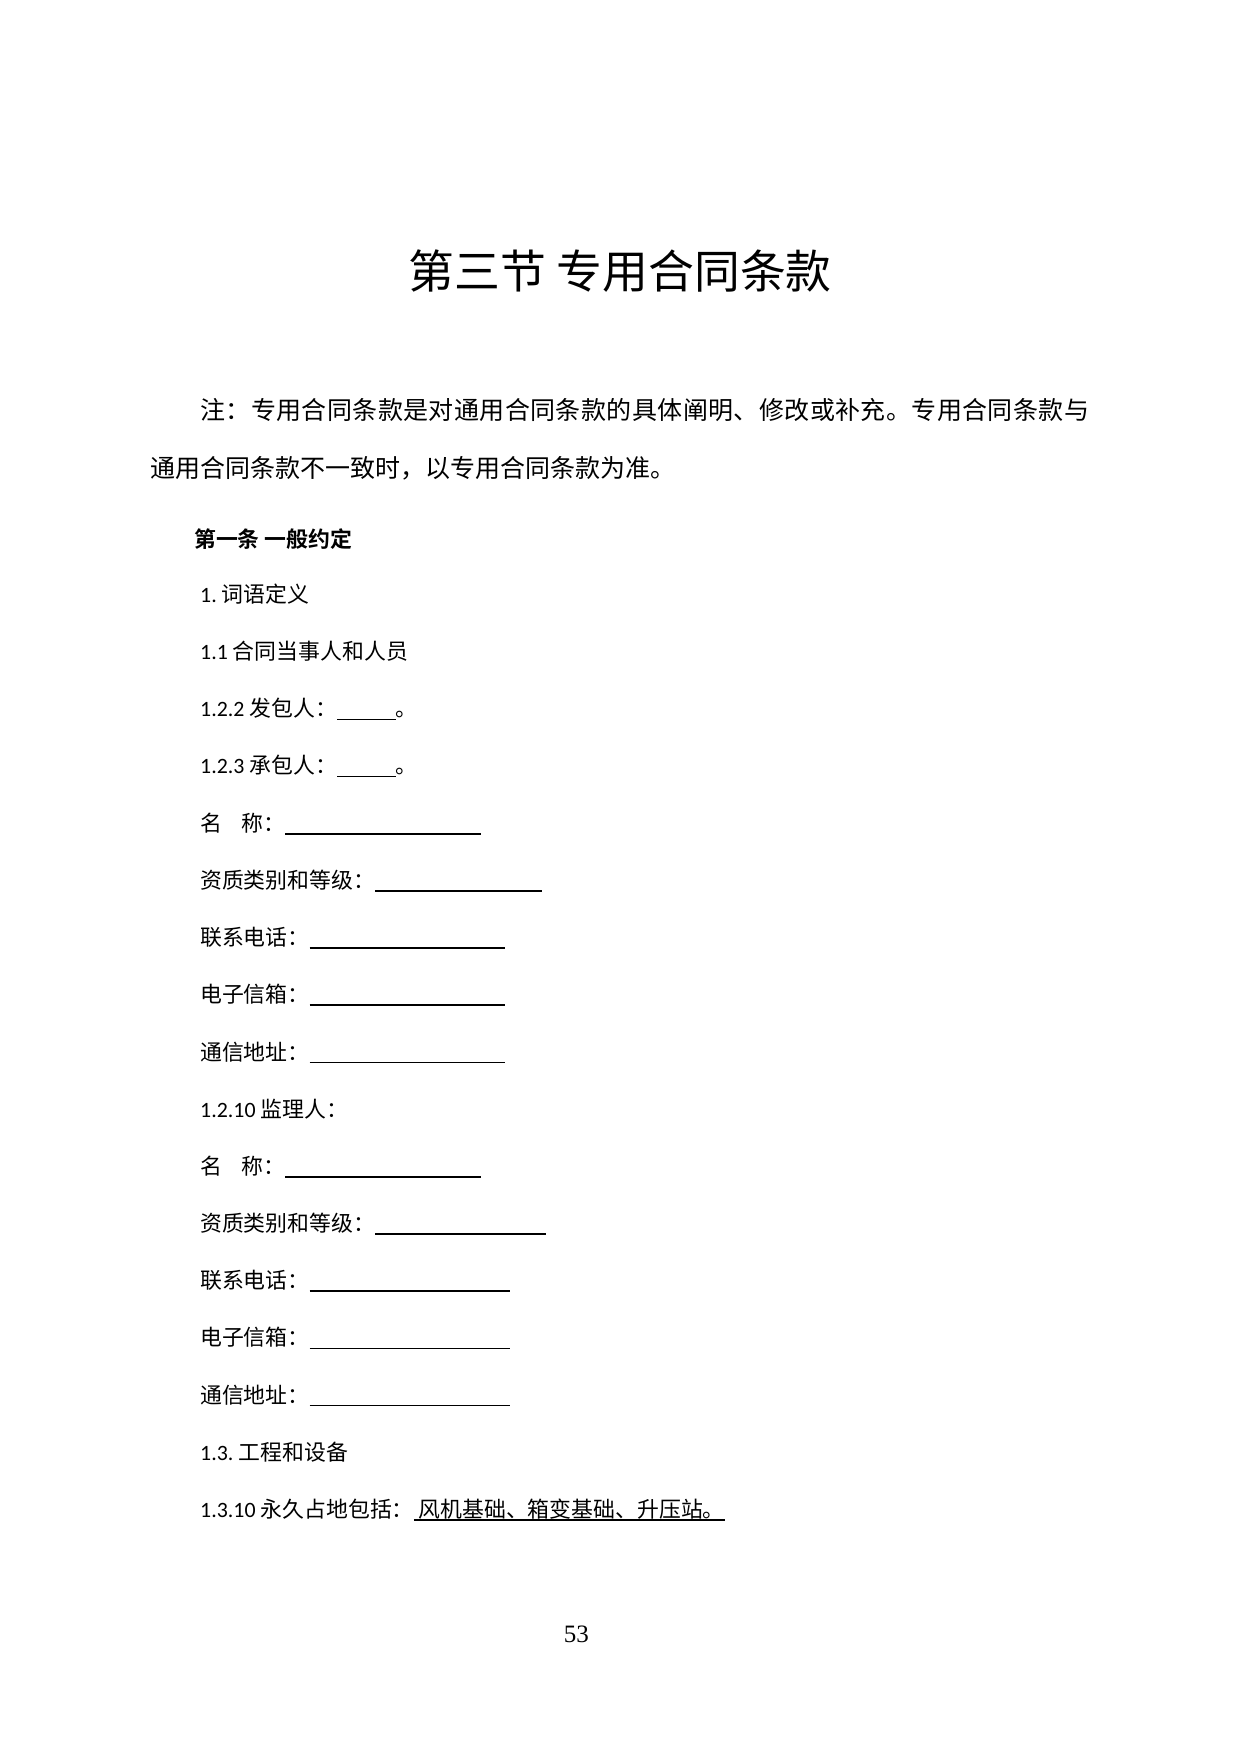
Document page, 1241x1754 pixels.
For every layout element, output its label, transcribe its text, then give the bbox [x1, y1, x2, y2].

text 通信地址： [150, 1378, 1090, 1409]
text 联系电话： [150, 1263, 1090, 1295]
text 资质类别和等级： [150, 1206, 1090, 1238]
text 1.3.10 永久占地包括： 风机基础、箱变基础、升压站。 [150, 1492, 1090, 1524]
text 1.1 合同当事人和人员 [150, 634, 1090, 666]
text 名 称： [150, 1149, 1090, 1181]
text 1.2.10 监理人： [150, 1092, 1090, 1123]
text 名 称： [150, 806, 1090, 837]
subtitle 第一条 一般约定 [150, 510, 1090, 556]
text 资质类别和等级： [150, 863, 1090, 894]
text 注：专用合同条款是对通用合同条款的具体阐明、修改或补充。专用合同条款与通用合同条款不一致时，以专用合同条款为准。 [150, 373, 1090, 489]
text 1.2.3 承包人： 。 [150, 748, 1090, 780]
text 1.3. 工程和设备 [150, 1435, 1090, 1466]
text 通信地址： [150, 1034, 1090, 1066]
text 电子信箱： [150, 1320, 1090, 1352]
text 1.2.2 发包人： 。 [150, 691, 1090, 723]
text 联系电话： [150, 920, 1090, 952]
text 电子信箱： [150, 977, 1090, 1009]
text 1. 词语定义 [150, 577, 1090, 609]
subtitle 第三节 专用合同条款 [150, 242, 1090, 301]
